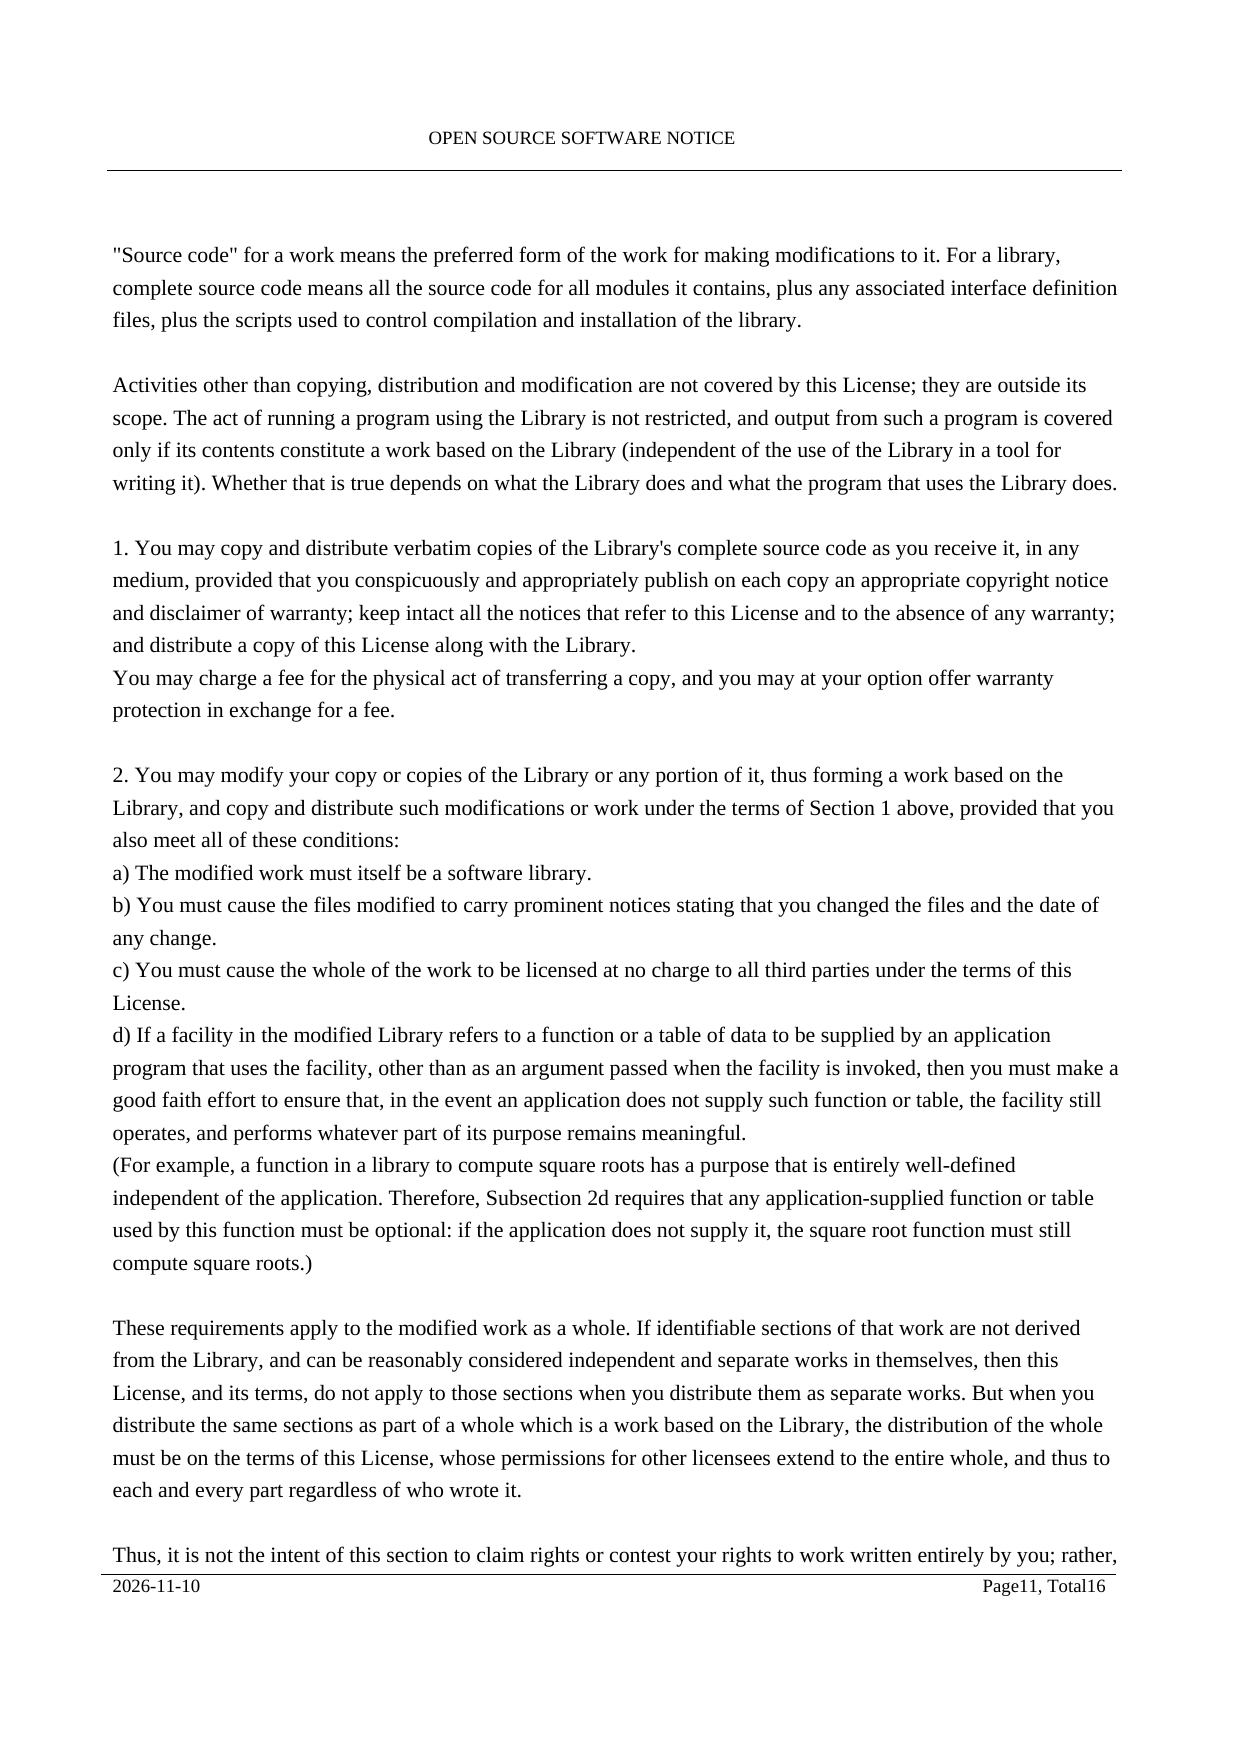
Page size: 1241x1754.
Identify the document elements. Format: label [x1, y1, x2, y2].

text [112, 206, 1128, 1571]
